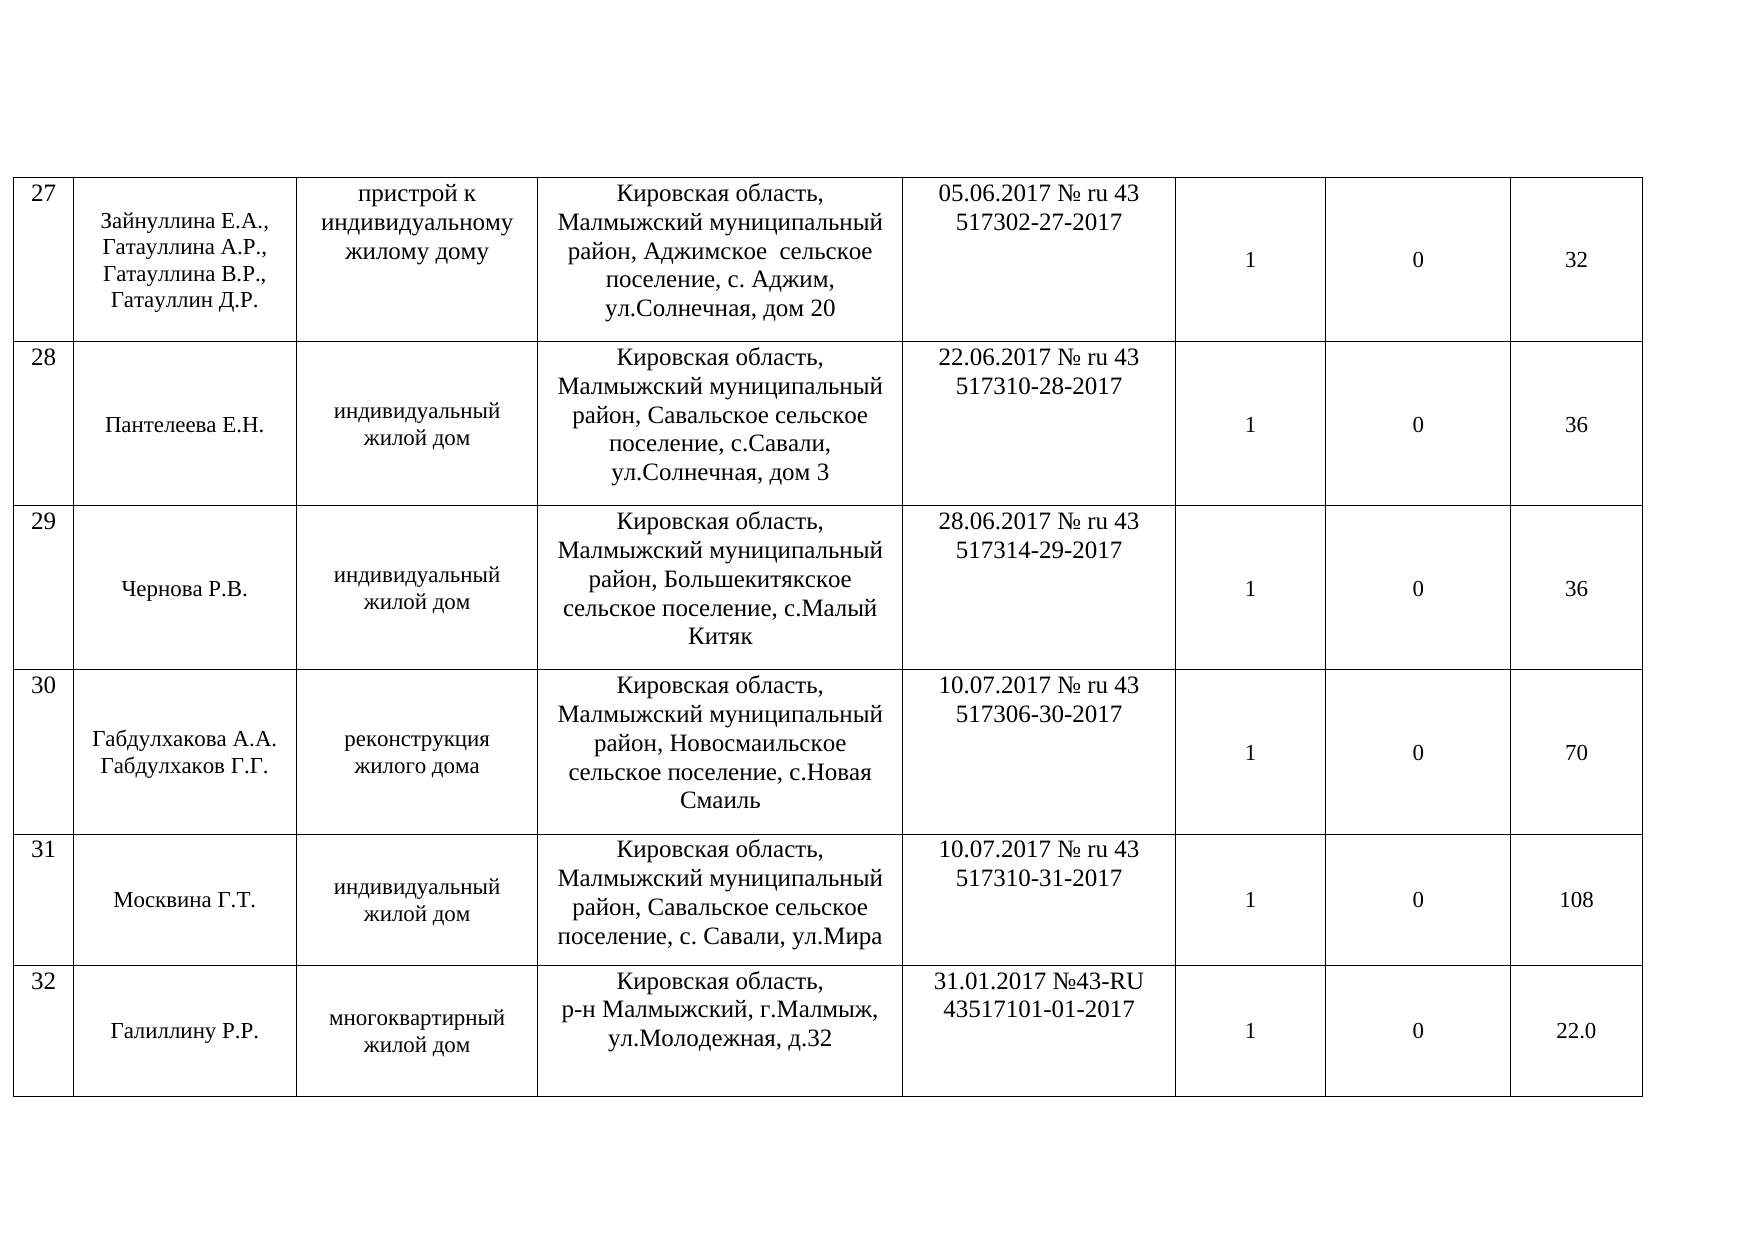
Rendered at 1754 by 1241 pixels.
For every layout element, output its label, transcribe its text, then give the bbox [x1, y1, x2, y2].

table_cell 108 [1511, 835, 1642, 965]
table_cell индивидуальный жилой дом [297, 342, 537, 505]
table_cell 0 [1326, 966, 1510, 1096]
table_cell Кировская область, Малмыжский муниципальный район, Аджимское сельское поселение, с. Аджим, ул.Солнечная, дом 20 [538, 178, 902, 341]
table_cell 22.06.2017 № ru 43 517310-28-2017 [903, 342, 1175, 505]
table_cell 0 [1326, 506, 1510, 669]
table_cell Габдулхакова А.А. Габдулхаков Г.Г. [74, 670, 296, 833]
table_cell 1 [1176, 835, 1325, 965]
table_cell индивидуальный жилой дом [297, 506, 537, 669]
table_cell пристрой к индивидуальному жилому дому [297, 178, 537, 341]
table_cell 31.01.2017 №43-RU 43517101-01-2017 [903, 966, 1175, 1096]
table_cell 05.06.2017 № ru 43 517302-27-2017 [903, 178, 1175, 341]
table_cell Зайнуллина Е.А., Гатауллина А.Р., Гатауллина В.Р., Гатауллин Д.Р. [74, 178, 296, 341]
table_cell Кировская область, р-н Малмыжский, г.Малмыж, ул.Молодежная, д.32 [538, 966, 902, 1096]
table_cell 36 [1511, 506, 1642, 669]
table_cell 1 [1176, 342, 1325, 505]
table_cell 36 [1511, 342, 1642, 505]
table_cell 70 [1511, 670, 1642, 833]
table_cell Кировская область, Малмыжский муниципальный район, Большекитякское сельское поселение, с.Малый Китяк [538, 506, 902, 669]
table_cell 0 [1326, 178, 1510, 341]
table_cell 10.07.2017 № ru 43 517306-30-2017 [903, 670, 1175, 833]
table_cell 0 [1326, 670, 1510, 833]
table_cell Кировская область, Малмыжский муниципальный район, Новосмаильское сельское поселение, с.Новая Смаиль [538, 670, 902, 833]
table_cell реконструкция жилого дома [297, 670, 537, 833]
table_cell Чернова Р.В. [74, 506, 296, 669]
table_cell 27 [14, 178, 73, 341]
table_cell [297, 966, 537, 1096]
table_cell Кировская область, Малмыжский муниципальный район, Савальское сельское поселение, с. Савали, ул.Мира [538, 835, 902, 965]
table_cell 1 [1176, 966, 1325, 1096]
table_cell 10.07.2017 № ru 43 517310-31-2017 [903, 835, 1175, 965]
table_cell 1 [1176, 670, 1325, 833]
table_cell Кировская область, Малмыжский муниципальный район, Савальское сельское поселение, с.Савали, ул.Солнечная, дом 3 [538, 342, 902, 505]
table_cell 22.0 [1511, 966, 1642, 1096]
table_cell 30 [14, 670, 73, 833]
table_cell 0 [1326, 342, 1510, 505]
table_cell 32 [14, 966, 73, 1096]
table_cell 29 [14, 506, 73, 669]
table_cell 28 [14, 342, 73, 505]
table_cell Москвина Г.Т. [74, 835, 296, 965]
table_cell Пантелеева Е.Н. [74, 342, 296, 505]
table_cell 1 [1176, 178, 1325, 341]
table_cell 0 [1326, 835, 1510, 965]
table_cell 32 [1511, 178, 1642, 341]
table_cell Галиллину Р.Р. [74, 966, 296, 1096]
table_cell индивидуальный жилой дом [297, 835, 537, 965]
table_cell 28.06.2017 № ru 43 517314-29-2017 [903, 506, 1175, 669]
table_cell 1 [1176, 506, 1325, 669]
table_cell 31 [14, 835, 73, 965]
